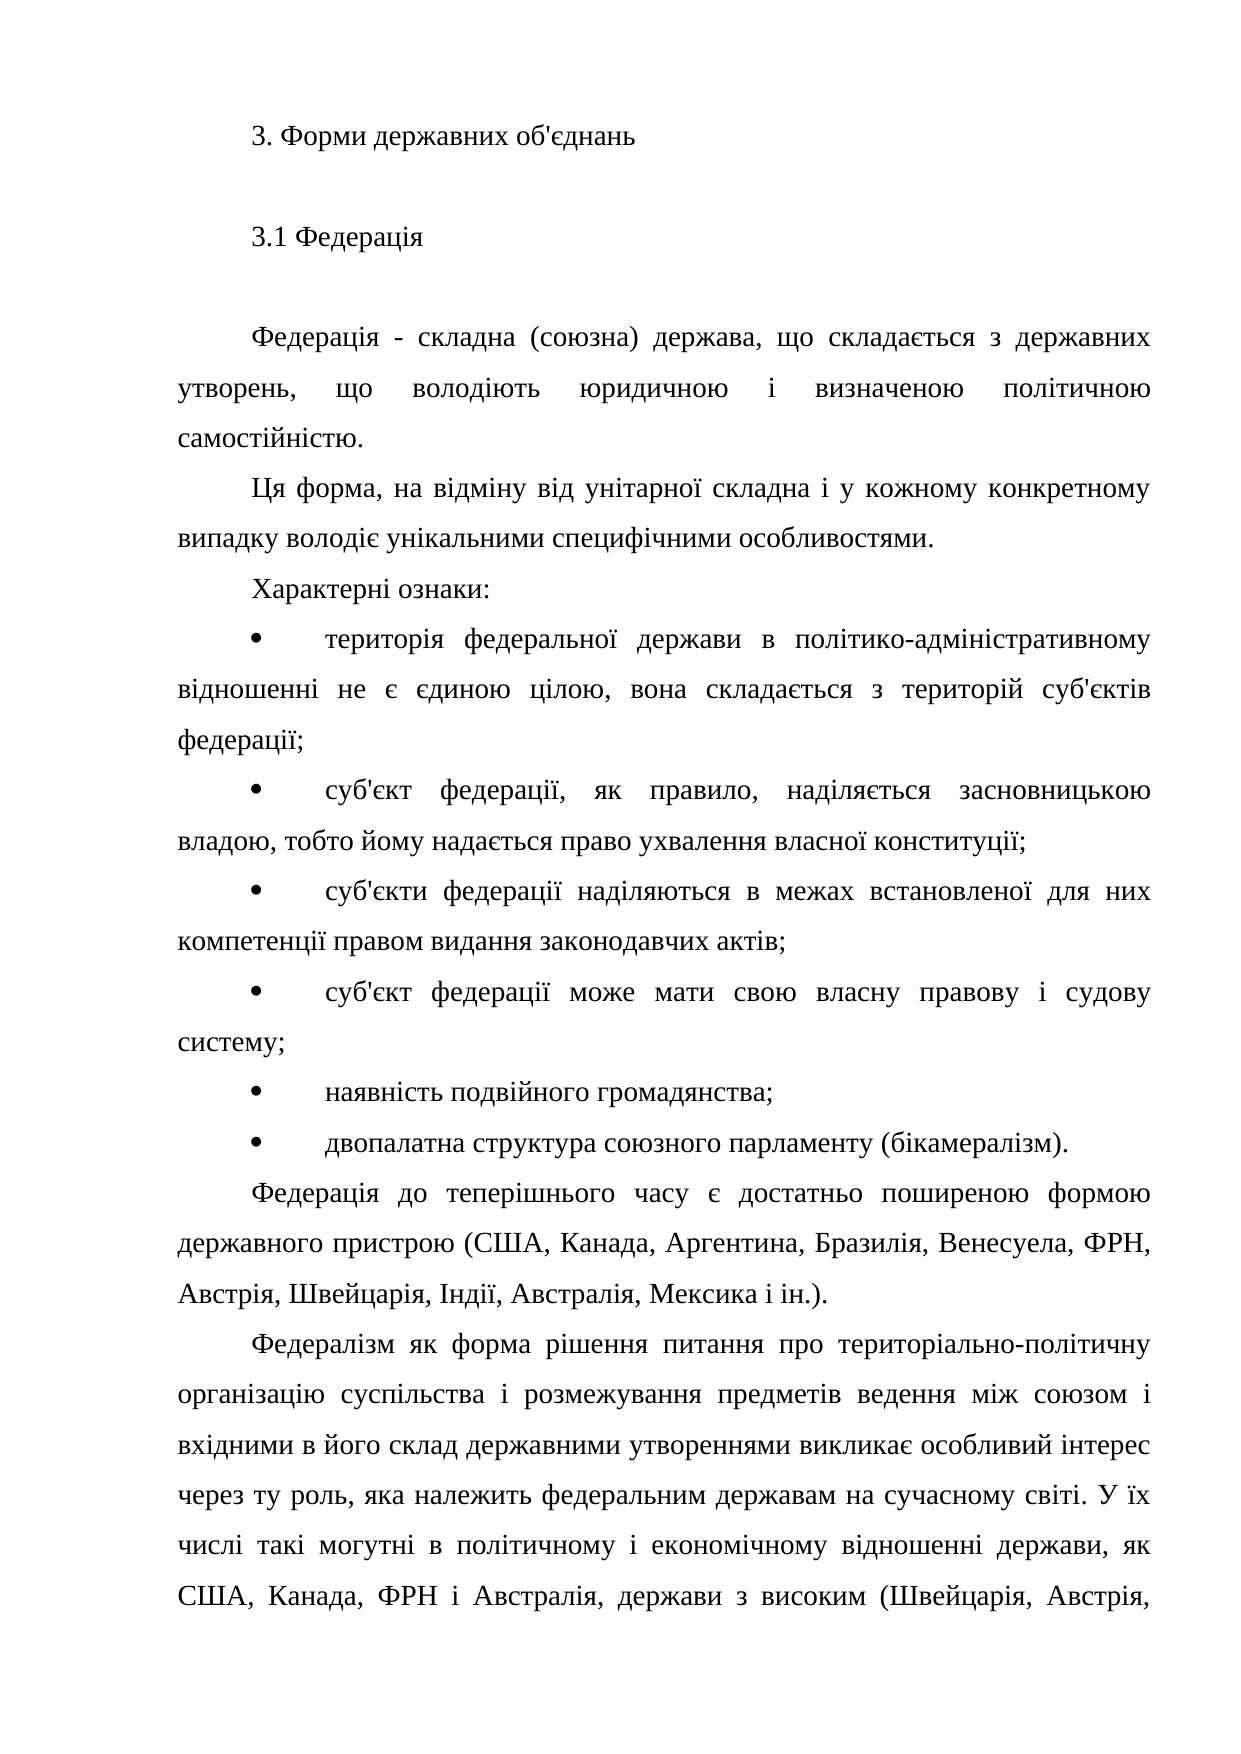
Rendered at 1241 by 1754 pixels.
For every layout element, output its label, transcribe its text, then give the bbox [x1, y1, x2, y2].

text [177, 1326, 1152, 1611]
list наявність подвійного громадянства; [177, 1074, 1152, 1108]
text 3. Форми державних об'єднань [177, 118, 1152, 152]
list територія федеральної держави в політико-адміністративному відношенні не є єдиною цілою, вона складається з територій суб'єктів федерації; [177, 621, 1152, 756]
list суб'єкт федерації може мати свою власну правову і судову систему; [177, 974, 1152, 1058]
text 3.1 Федерація [177, 219, 1152, 252]
text Ця форма, на відміну від унітарної складна і у кожному конкретному випадку володіє унікальними специфічними особливостями. [177, 470, 1152, 554]
list суб'єкт федерації, як правило, наділяється засновницькою владою, тобто йому надається право ухвалення власної конституції; [177, 772, 1152, 856]
list суб'єкти федерації наділяються в межах встановленої для них компетенції правом видання законодавчих актів; [177, 873, 1152, 957]
list двопалатна структура союзного парламенту (бікамералізм). [177, 1125, 1152, 1158]
text Характерні ознаки: [177, 571, 1152, 604]
text Федерація - складна (союзна) держава, що складається з державних утворень, що володіють юридичною і визначеною політичною самостійністю. [177, 319, 1152, 453]
text Федерація до теперішнього часу є достатньо поширеною формою державного пристрою (США, Канада, Аргентина, Бразилія, Венесуела, ФРН, Австрія, Швейцарія, Індії, Австралія, Мексика і ін.). [177, 1175, 1152, 1309]
